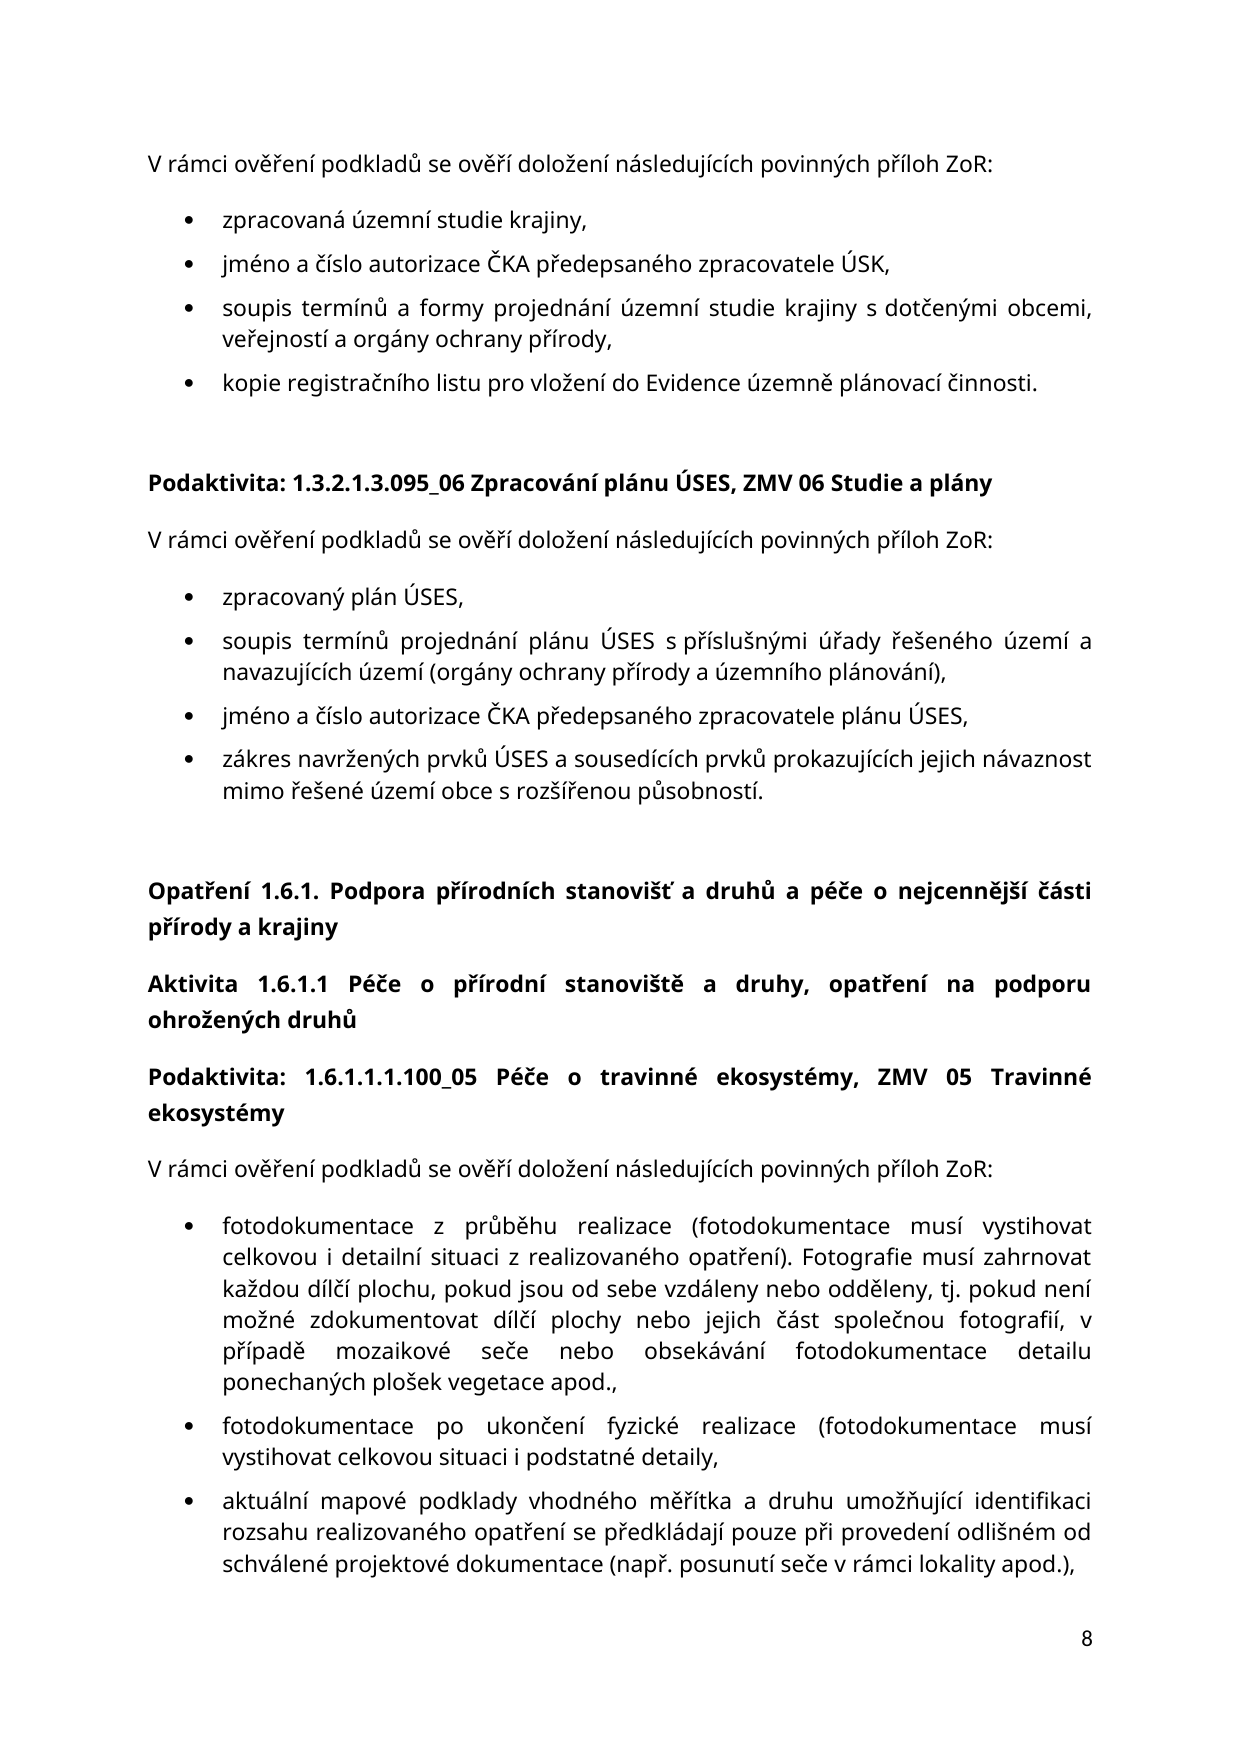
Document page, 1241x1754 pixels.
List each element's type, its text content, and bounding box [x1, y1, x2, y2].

text V rámci ověření podkladů se ověří doložení následujících povinných příloh ZoR: [148, 524, 1093, 555]
list zpracovaný plán ÚSES, [185, 581, 1093, 612]
list fotodokumentace z průběhu realizace (fotodokumentace musí vystihovat celkovou i detailní situaci z realizovaného opatření). Fotografie musí zahrnovat každou dílčí plochu, pokud jsou od sebe vzdáleny nebo odděleny, tj. pokud není možné zdokumentovat dílčí plochy nebo jejich část společnou fotografií, v případě mozaikové seče nebo obsekávání fotodokumentace detailu ponechaných plošek vegetace apod., [185, 1210, 1093, 1398]
list jméno a číslo autorizace ČKA předepsaného zpracovatele ÚSK, [185, 248, 1093, 279]
list zpracovaná územní studie krajiny, [185, 204, 1093, 236]
list soupis termínů a formy projednání územní studie krajiny s dotčenými obcemi, veřejností a orgány ochrany přírody, [185, 292, 1093, 354]
list soupis termínů projednání plánu ÚSES s příslušnými úřady řešeného území a navazujících území (orgány ochrany přírody a územního plánování), [185, 625, 1093, 687]
text Aktivita 1.6.1.1 Péče o přírodní stanoviště a druhy, opatření na podporu ohrožených druhů [148, 968, 1093, 1035]
list fotodokumentace po ukončení fyzické realizace (fotodokumentace musí vystihovat celkovou situaci i podstatné detaily, [185, 1410, 1093, 1473]
list zákres navržených prvků ÚSES a sousedících prvků prokazujících jejich návaznost mimo řešené území obce s rozšířenou působností. [185, 743, 1093, 806]
text Opatření 1.6.1. Podpora přírodních stanovišť a druhů a péče o nejcennější části přírody a krajiny [148, 875, 1093, 942]
list aktuální mapové podklady vhodného měřítka a druhu umožňující identifikaci rozsahu realizovaného opatření se předkládají pouze při provedení odlišném od schválené projektové dokumentace (např. posunutí seče v rámci lokality apod.), [185, 1485, 1093, 1579]
text Podaktivita: 1.3.2.1.3.095_06 Zpracování plánu ÚSES, ZMV 06 Studie a plány [148, 467, 1093, 499]
text V rámci ověření podkladů se ověří doložení následujících povinných příloh ZoR: [148, 1153, 1093, 1184]
list kopie registračního listu pro vložení do Evidence územně plánovací činnosti. [185, 367, 1093, 398]
text Podaktivita: 1.6.1.1.1.100_05 Péče o travinné ekosystémy, ZMV 05 Travinné ekosystémy [148, 1061, 1093, 1128]
text V rámci ověření podkladů se ověří doložení následujících povinných příloh ZoR: [148, 148, 1093, 179]
list jméno a číslo autorizace ČKA předepsaného zpracovatele plánu ÚSES, [185, 700, 1093, 731]
